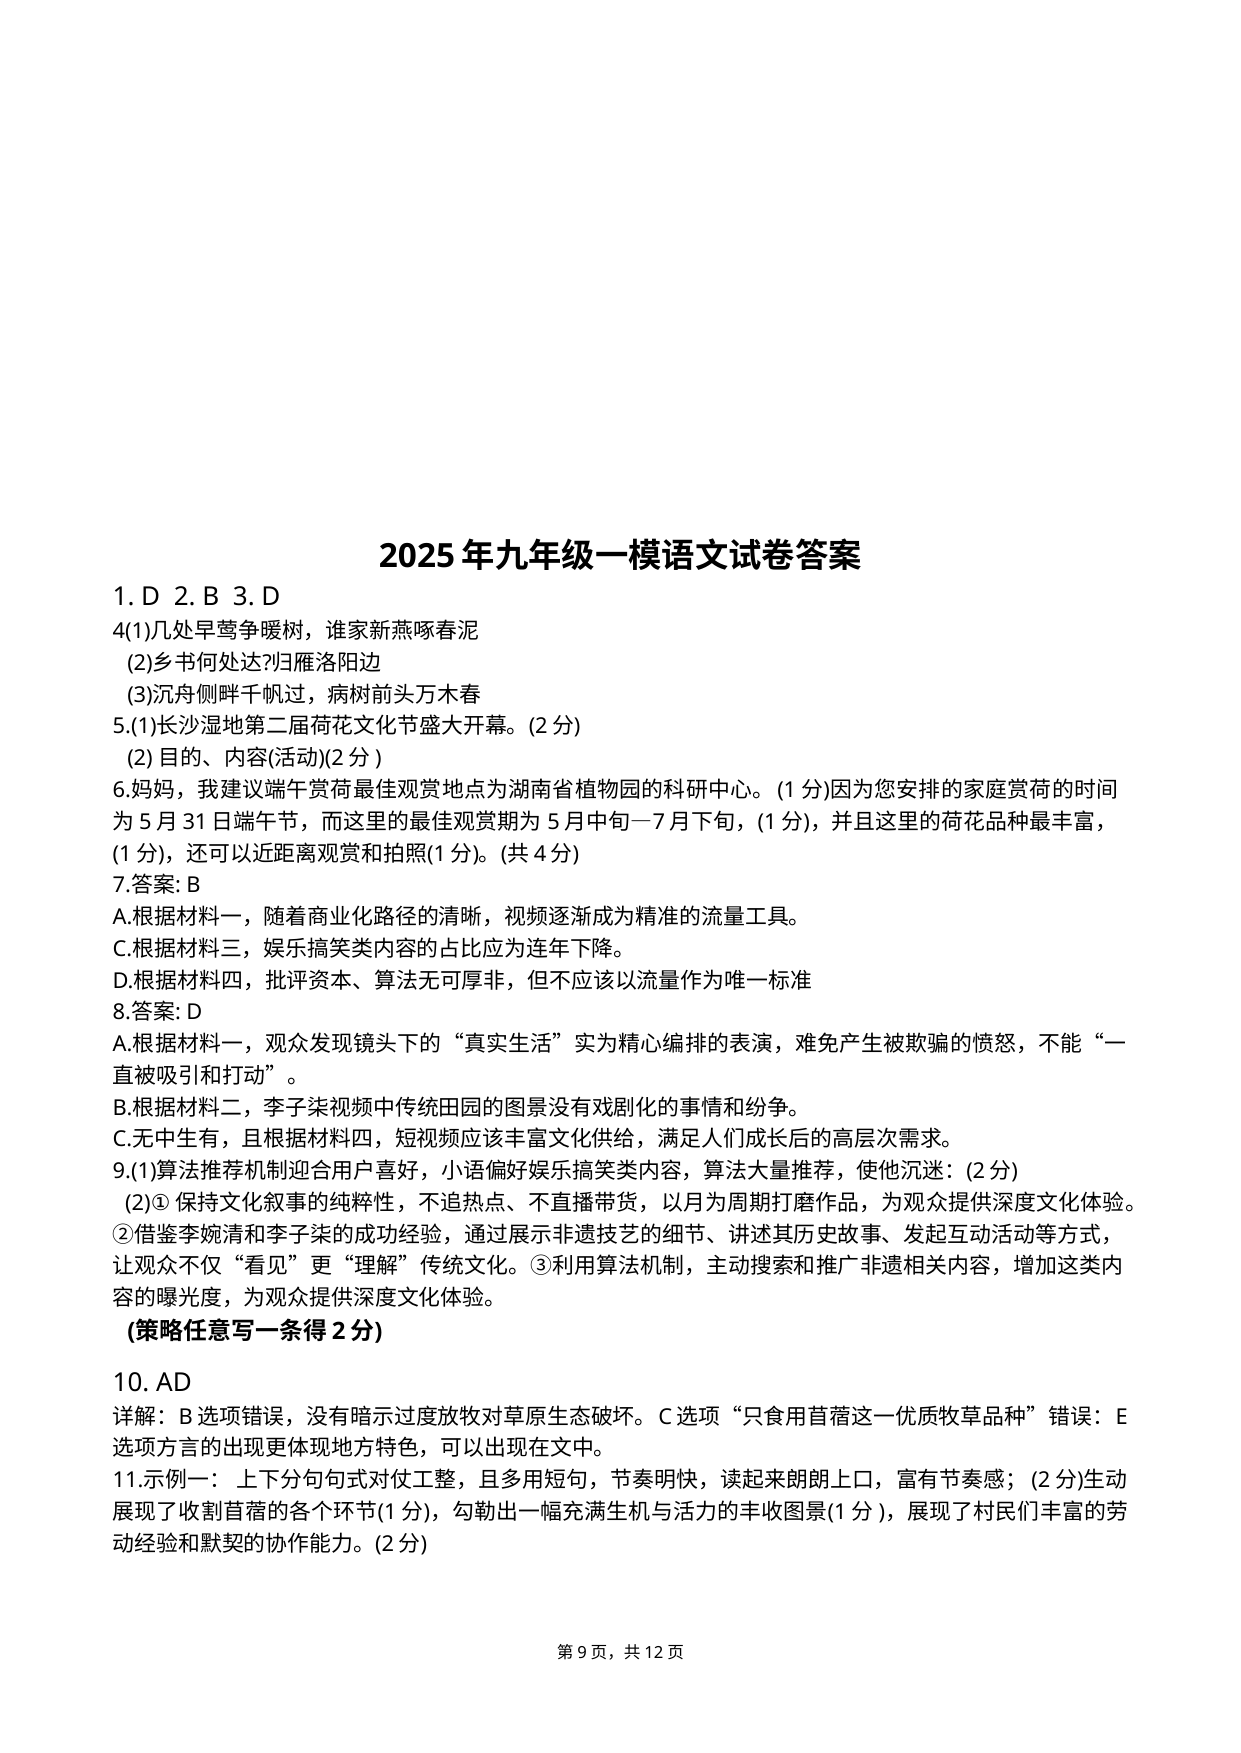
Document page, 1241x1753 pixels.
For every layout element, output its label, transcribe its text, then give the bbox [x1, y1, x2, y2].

text A.根据材料一，观众发现镜头下的“真实生活”实为精心编排的表演，难免产生被欺骗的愤怒，不能“一直被吸引和打动”。 [112, 1026, 1128, 1089]
text 10. AD [112, 1363, 1128, 1399]
text (3)沉舟侧畔千帆过，病树前头万木春 [112, 677, 1128, 708]
text (2)乡书何处达?归雁洛阳边 [112, 645, 1128, 677]
text 4(1)几处早莺争暖树，谁家新燕啄春泥 [112, 613, 1128, 645]
text 7.答案: B [112, 867, 1128, 899]
text 5.(1)长沙湿地第二届荷花文化节盛大开幕。(2分) [112, 708, 1128, 740]
text 11.示例一： 上下分句句式对仗工整，且多用短句，节奏明快，读起来朗朗上口，富有节奏感；(2分)生动展现了收割苜蓿的各个环节(1分)，勾勒出一幅充满生机与活力的丰收图景(1分 )，展现了村民们丰富的劳动经验和默契的协作能力。(2分) [112, 1462, 1128, 1557]
text B.根据材料二，李子柒视频中传统田园的图景没有戏剧化的事情和纷争。 [112, 1089, 1128, 1121]
text 1. D 2. B 3. D [112, 578, 1128, 613]
text 2025年九年级一模语文试卷答案 [112, 529, 1128, 578]
text C.无中生有，且根据材料四，短视频应该丰富文化供给，满足人们成长后的高层次需求。 [112, 1121, 1128, 1153]
text D.根据材料四，批评资本、算法无可厚非，但不应该以流量作为唯一标准 [112, 963, 1128, 994]
text 详解：B选项错误，没有暗示过度放牧对草原生态破坏。C选项“只食用苜蓿这一优质牧草品种”错误：E选项方言的出现更体现地方特色，可以出现在文中。 [112, 1399, 1128, 1462]
text C.根据材料三，娱乐搞笑类内容的占比应为连年下降。 [112, 931, 1128, 963]
text 6.妈妈，我建议端午赏荷最佳观赏地点为湖南省植物园的科研中心。(1分)因为您安排的家庭赏荷的时间为5月31日端午节，而这里的最佳观赏期为5月中旬—7月下旬，(1分)，并且这里的荷花品种最丰富，(1分)，还可以近距离观赏和拍照(1分)。(共4分) [112, 772, 1119, 867]
text (2) 目的、内容(活动)(2分 ) [112, 740, 1128, 772]
text 8.答案: D [112, 994, 1128, 1026]
text 9.(1)算法推荐机制迎合用户喜好，小语偏好娱乐搞笑类内容，算法大量推荐，使他沉迷：(2分) [112, 1153, 1111, 1185]
text (2)①保持文化叙事的纯粹性，不追热点、不直播带货，以月为周期打磨作品，为观众提供深度文化体验。②借鉴李婉清和李子柒的成功经验，通过展示非遗技艺的细节、讲述其历史故事、发起互动活动等方式，让观众不仅“看见”更“理解”传统文化。③利用算法机制，主动搜索和推广非遗相关内容，增加这类内容的曝光度，为观众提供深度文化体验。 [112, 1185, 1126, 1312]
text (策略任意写一条得2分) [112, 1312, 1128, 1346]
text A.根据材料一，随着商业化路径的清晰，视频逐渐成为精准的流量工具。 [112, 899, 1128, 931]
